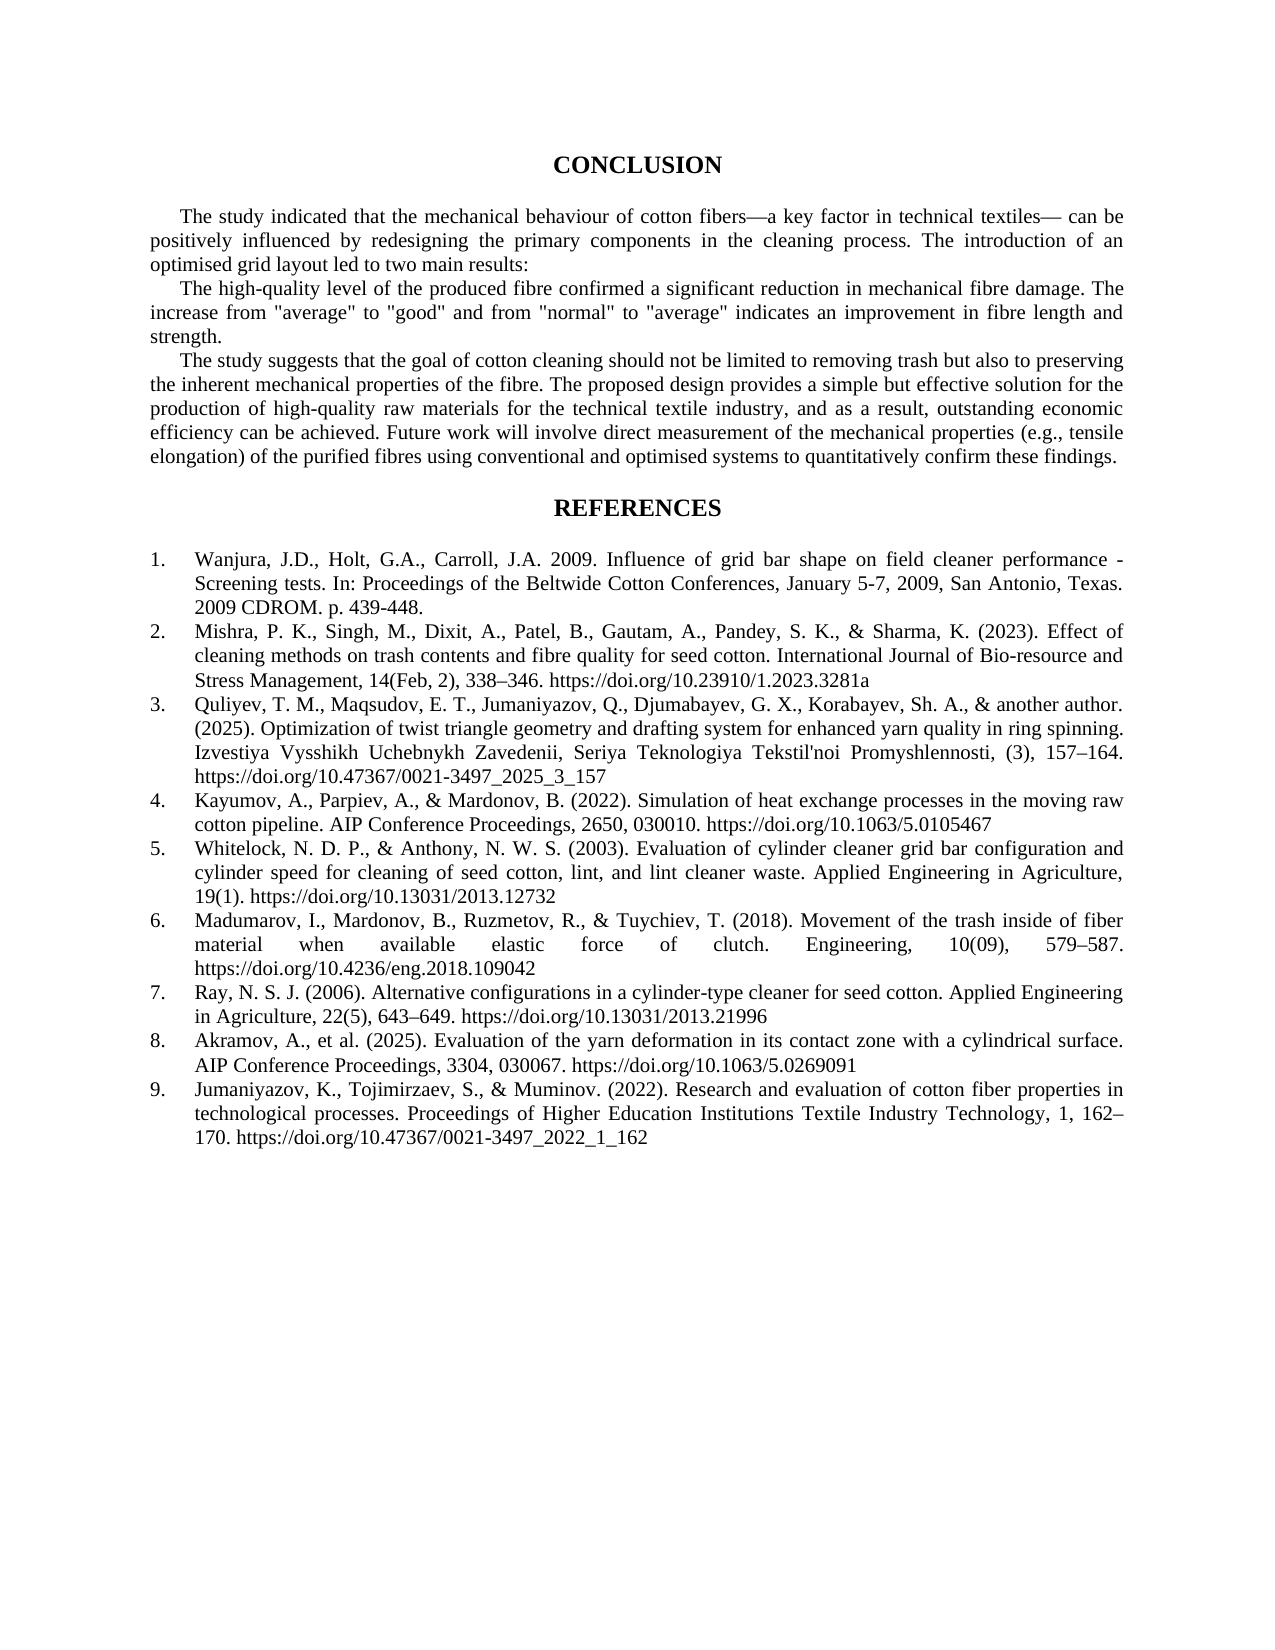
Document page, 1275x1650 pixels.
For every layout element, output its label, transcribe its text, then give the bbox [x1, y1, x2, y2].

list Mishra, P. K., Singh, M., Dixit, A., Patel, B., Gautam, A., Pandey, S. K., & Sharma, K. (2023). Effect of cleaning methods on trash contents and fibre quality for seed cotton. International Journal of Bio-resource and Stress Management, 14(Feb, 2), 338–346. https://doi.org/10.23910/1.2023.3281a [150, 619, 1125, 692]
list Ray, N. S. J. (2006). Alternative configurations in a cylinder-type cleaner for seed cotton. Applied Engineering in Agriculture, 22(5), 643–649. https://doi.org/10.13031/2013.21996 [150, 980, 1125, 1028]
list Jumaniyazov, K., Tojimirzaev, S., & Muminov. (2022). Research and evaluation of cotton fiber properties in technological processes. Proceedings of Higher Education Institutions Textile Industry Technology, 1, 162–170. https://doi.org/10.47367/0021-3497_2022_1_162 [150, 1077, 1125, 1149]
list Akramov, A., et al. (2025). Evaluation of the yarn deformation in its contact zone with a cylindrical surface. AIP Conference Proceedings, 3304, 030067. https://doi.org/10.1063/5.0269091 [150, 1028, 1125, 1077]
text CONCLUSION [150, 150, 1125, 179]
list Kayumov, A., Parpiev, A., & Mardonov, B. (2022). Simulation of heat exchange processes in the moving raw cotton pipeline. AIP Conference Proceedings, 2650, 030010. https://doi.org/10.1063/5.0105467 [150, 788, 1125, 836]
list Quliyev, T. M., Maqsudov, E. T., Jumaniyazov, Q., Djumabayev, G. X., Korabayev, Sh. A., & another author. (2025). Optimization of twist triangle geometry and drafting system for enhanced yarn quality in ring spinning. Izvestiya Vysshikh Uchebnykh Zavedenii, Seriya Teknologiya Tekstil'noi Promyshlennosti, (3), 157–164. https://doi.org/10.47367/0021-3497_2025_3_157 [150, 692, 1125, 788]
list Whitelock, N. D. P., & Anthony, N. W. S. (2003). Evaluation of cylinder cleaner grid bar configuration and cylinder speed for cleaning of seed cotton, lint, and lint cleaner waste. Applied Engineering in Agriculture, 19(1). https://doi.org/10.13031/2013.12732 [150, 836, 1125, 908]
text The study indicated that the mechanical behaviour of cotton fibers—a key factor in technical textiles— can be positively influenced by redesigning the primary components in the cleaning process. The introduction of an optimised grid layout led to two main results: [150, 204, 1125, 276]
text REFERENCES [150, 493, 1125, 522]
text The high-quality level of the produced fibre confirmed a significant reduction in mechanical fibre damage. The increase from "average" to "good" and from "normal" to "average" indicates an improvement in fibre length and strength. [150, 276, 1125, 348]
list Wanjura, J.D., Holt, G.A., Carroll, J.A. 2009. Influence of grid bar shape on field cleaner performance - Screening tests. In: Proceedings of the Beltwide Cotton Conferences, January 5-7, 2009, San Antonio, Texas. 2009 CDROM. p. 439-448. [150, 547, 1125, 619]
text The study suggests that the goal of cotton cleaning should not be limited to removing trash but also to preserving the inherent mechanical properties of the fibre. The proposed design provides a simple but effective solution for the production of high-quality raw materials for the technical textile industry, and as a result, outstanding economic efficiency can be achieved. Future work will involve direct measurement of the mechanical properties (e.g., tensile elongation) of the purified fibres using conventional and optimised systems to quantitatively confirm these findings. [150, 348, 1125, 468]
list Madumarov, I., Mardonov, B., Ruzmetov, R., & Tuychiev, T. (2018). Movement of the trash inside of fiber material when available elastic force of clutch. Engineering, 10(09), 579–587. https://doi.org/10.4236/eng.2018.109042 [150, 908, 1125, 980]
